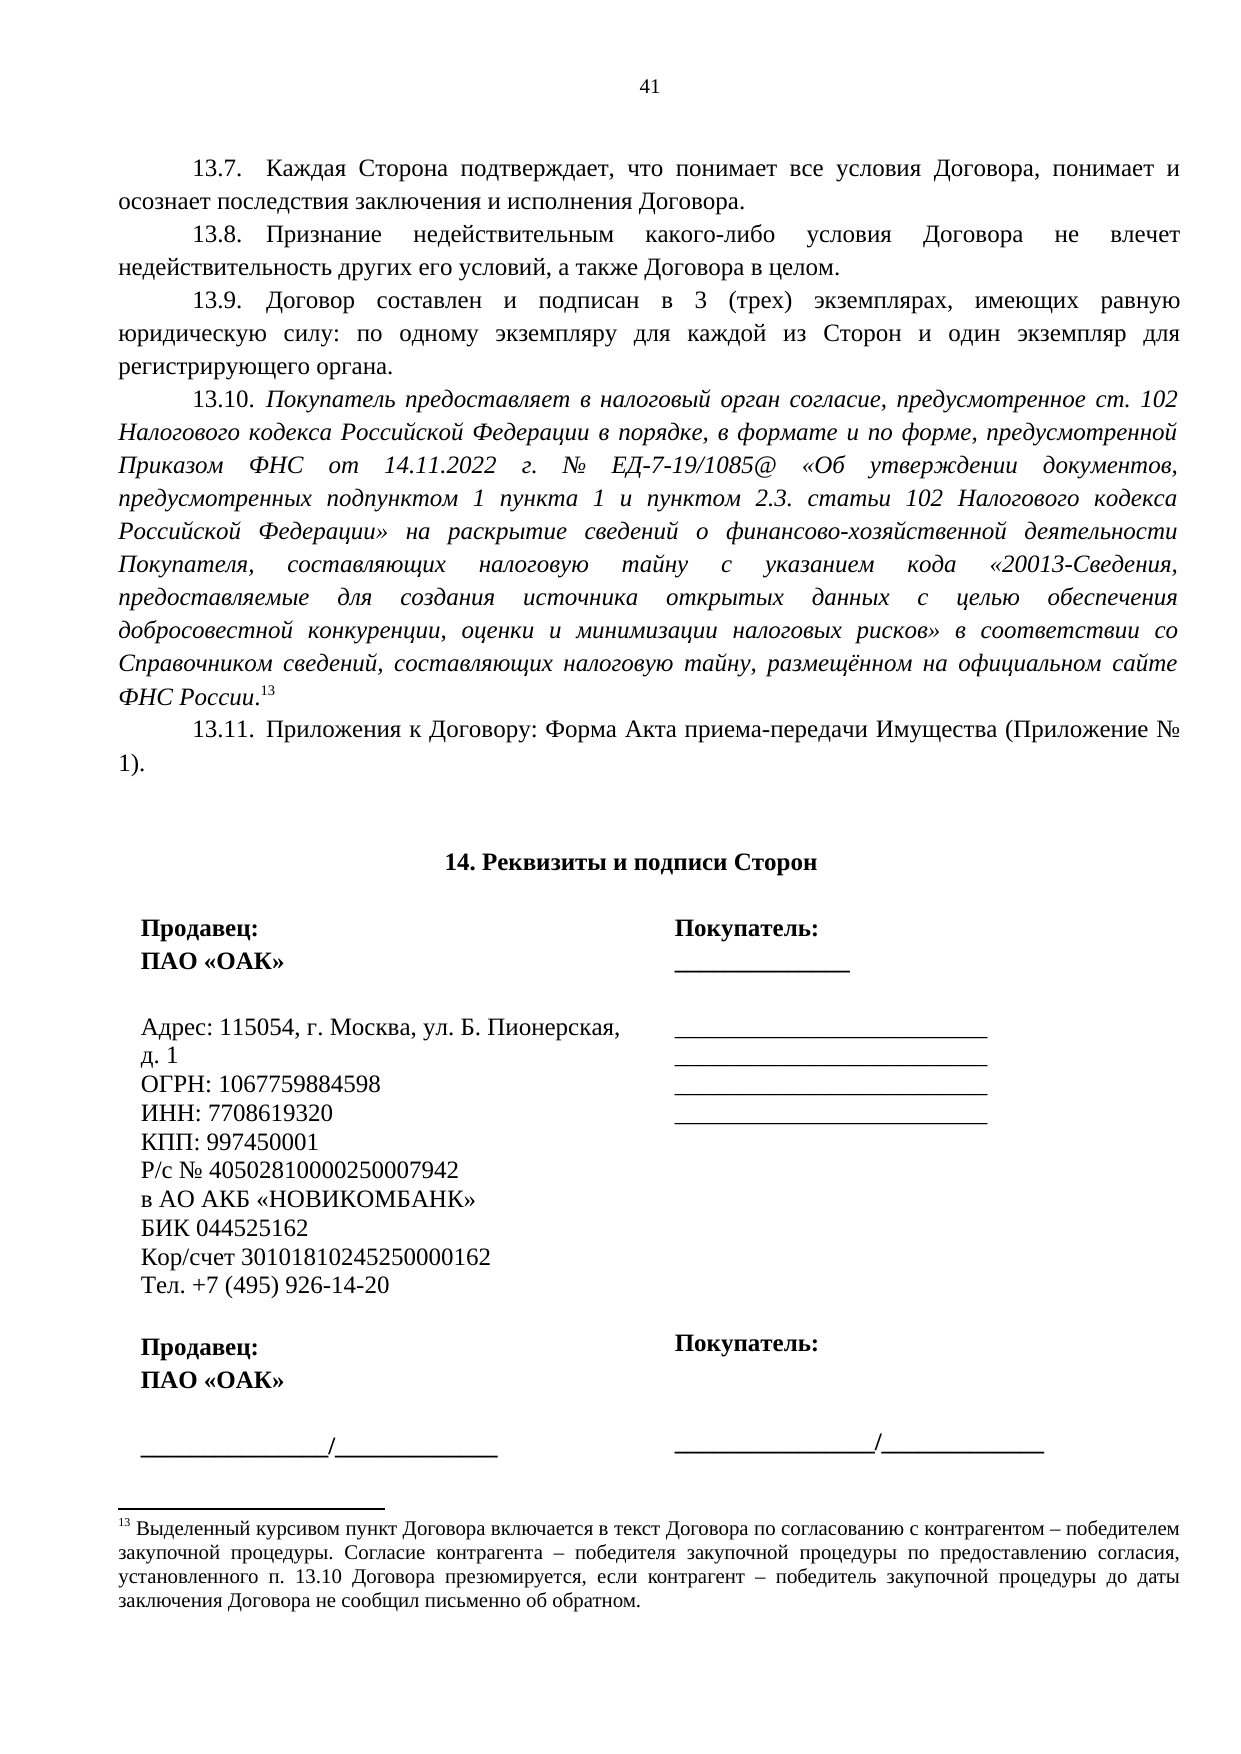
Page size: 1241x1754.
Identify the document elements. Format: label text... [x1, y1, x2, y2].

list Каждая Сторона подтверждает, что понимает все условия Договора, понимает и осознает последствия заключения и исполнения Договора. [118, 153, 1181, 215]
list Приложения к Договору: Форма Акта приема-передачи Имущества (Приложение № 1). [118, 714, 1181, 776]
list Реквизиты и подписи Сторон [81, 847, 1181, 875]
list Договор составлен и подписан в 3 (трех) экземплярах, имеющих равную юридическую силу: по одному экземпляру для каждой из Сторон и один экземпляр для регистрирующего органа. [118, 285, 1181, 380]
table_header Покупатель: ______________ _________________________ _________________________ _________________________ _________________________ Покупатель: ________________/_____________ [663, 913, 1138, 1489]
list Признание недействительным какого-либо условия Договора не влечет недействительность других его условий, а также Договора в целом. [118, 219, 1181, 281]
table_header Продавец: ПАО «ОАК» Адрес: 115054, г. Москва, ул. Б. Пионерская, д. 1 ОГРН: 1067759884598 ИНН: 7708619320 КПП: 997450001 Р/с № 40502810000250007942 в АО АКБ «НОВИКОМБАНК» БИК 044525162 Кор/счет 30101810245250000162 Тел. +7 (495) 926-14-20 Продавец: ПАО «ОАК» _______________/_____________ [129, 913, 663, 1489]
list Покупатель предоставляет в налоговый орган согласие, предусмотренное ст. 102 Налогового кодекса Российской Федерации в порядке, в формате и по форме, предусмотренной Приказом ФНС от 14.11.2022 г. № ЕД-7-19/1085@ «Об утверждении документов, предусмотренных подпунктом 1 пункта 1 и пунктом 2.3. статьи 102 Налогового кодекса Российской Федерации» на раскрытие сведений о финансово-хозяйственной деятельности Покупателя, составляющих налоговую тайну с указанием кода «20013-Сведения, предоставляемые для создания источника открытых данных с целью обеспечения добросовестной конкуренции, оценки и минимизации налоговых рисков» в соответствии со Справочником сведений, составляющих налоговую тайну, размещённом на официальном сайте ФНС России. [118, 384, 1181, 710]
